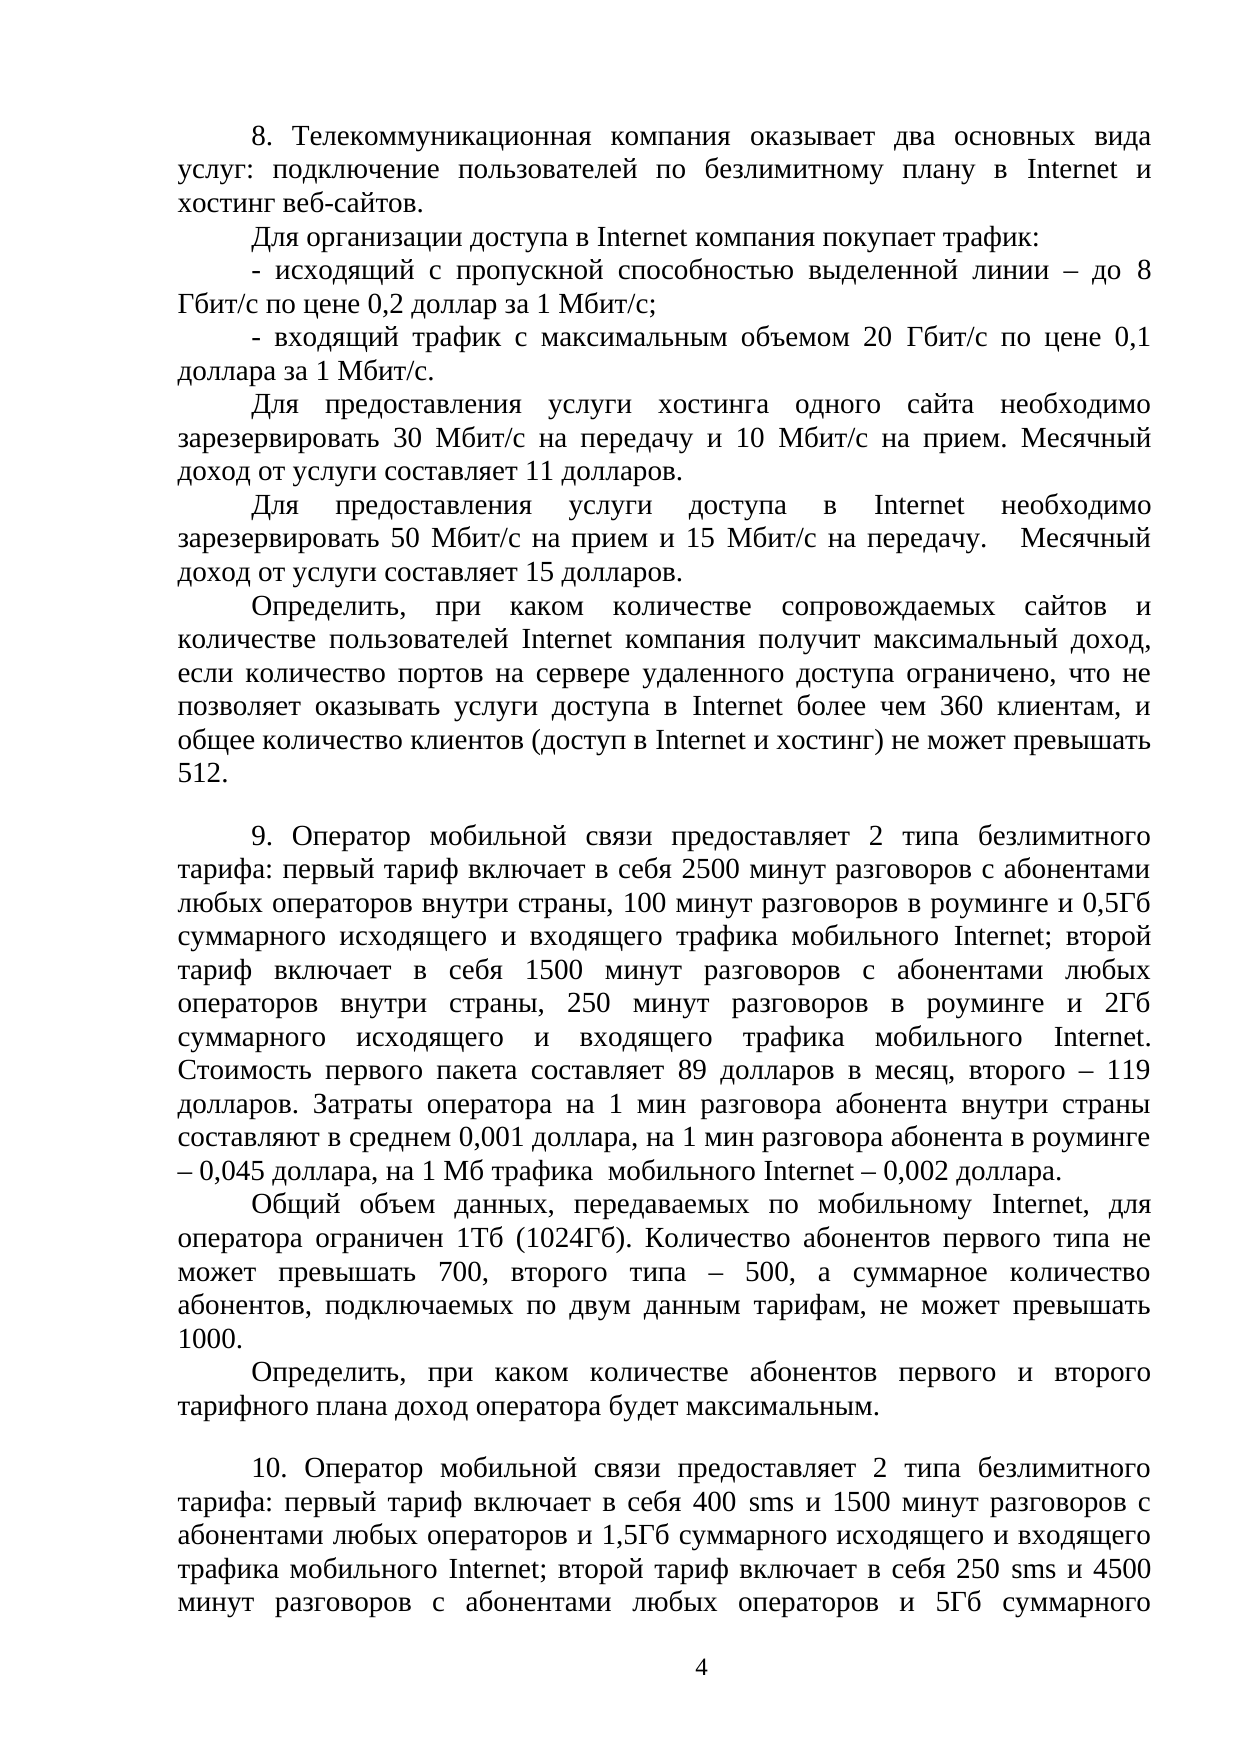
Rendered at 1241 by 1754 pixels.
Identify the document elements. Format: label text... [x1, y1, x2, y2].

text Для предоставления услуги доступа в Internet необходимо зарезервировать 50 Мбит/с на прием и 15 Мбит/с на передачу. Месячный доход от услуги составляет 15 долларов. [177, 487, 1152, 588]
text Определить, при каком количестве сопровождаемых сайтов и количестве пользователей Internet компания получит максимальный доход, если количество портов на сервере удаленного доступа ограничено, что не позволяет оказывать услуги доступа в Internet более чем 360 клиентам, и общее количество клиентов (доступ в Internet и хостинг) не может превышать 512. [177, 588, 1152, 789]
text 9. Оператор мобильной связи предоставляет 2 типа безлимитного тарифа: первый тариф включает в себя 2500 минут разговоров с абонентами любых операторов внутри страны, 100 минут разговоров в роуминге и 0,5Гб суммарного исходящего и входящего трафика мобильного Internet; второй тариф включает в себя 1500 минут разговоров с абонентами любых операторов внутри страны, 250 минут разговоров в роуминге и 2Гб суммарного исходящего и входящего трафика мобильного Internet. Стоимость первого пакета составляет 89 долларов в месяц, второго – 119 долларов. Затраты оператора на 1 мин разговора абонента внутри страны составляют в среднем 0,001 доллара, на 1 мин разговора абонента в роуминге – 0,045 доллара, на 1 Мб трафика мобильного Internet – 0,002 доллара. [177, 818, 1152, 1187]
text - входящий трафик с максимальным объемом 20 Гбит/с по цене 0,1 доллара за 1 Мбит/с. [177, 319, 1152, 386]
text Определить, при каком количестве абонентов первого и второго тарифного плана доход оператора будет максимальным. [177, 1354, 1152, 1421]
text Общий объем данных, передаваемых по мобильному Internet, для оператора ограничен 1Tб (1024Гб). Количество абонентов первого типа не может превышать 700, второго типа – 500, а суммарное количество абонентов, подключаемых по двум данным тарифам, не может превышать 1000. [177, 1187, 1152, 1354]
text Для предоставления услуги хостинга одного сайта необходимо зарезервировать 30 Мбит/с на передачу и 10 Мбит/с на прием. Месячный доход от услуги составляет 11 долларов. [177, 386, 1152, 487]
text Для организации доступа в Internet компания покупает трафик: [177, 219, 1152, 252]
text 8. Телекоммуникационная компания оказывает два основных вида услуг: подключение пользователей по безлимитному плану в Internet и хостинг веб-сайтов. [177, 118, 1152, 219]
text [177, 1450, 1152, 1618]
text - исходящий c пропускной способностью выделенной линии – до 8 Гбит/с по цене 0,2 доллар за 1 Мбит/с; [177, 252, 1152, 319]
